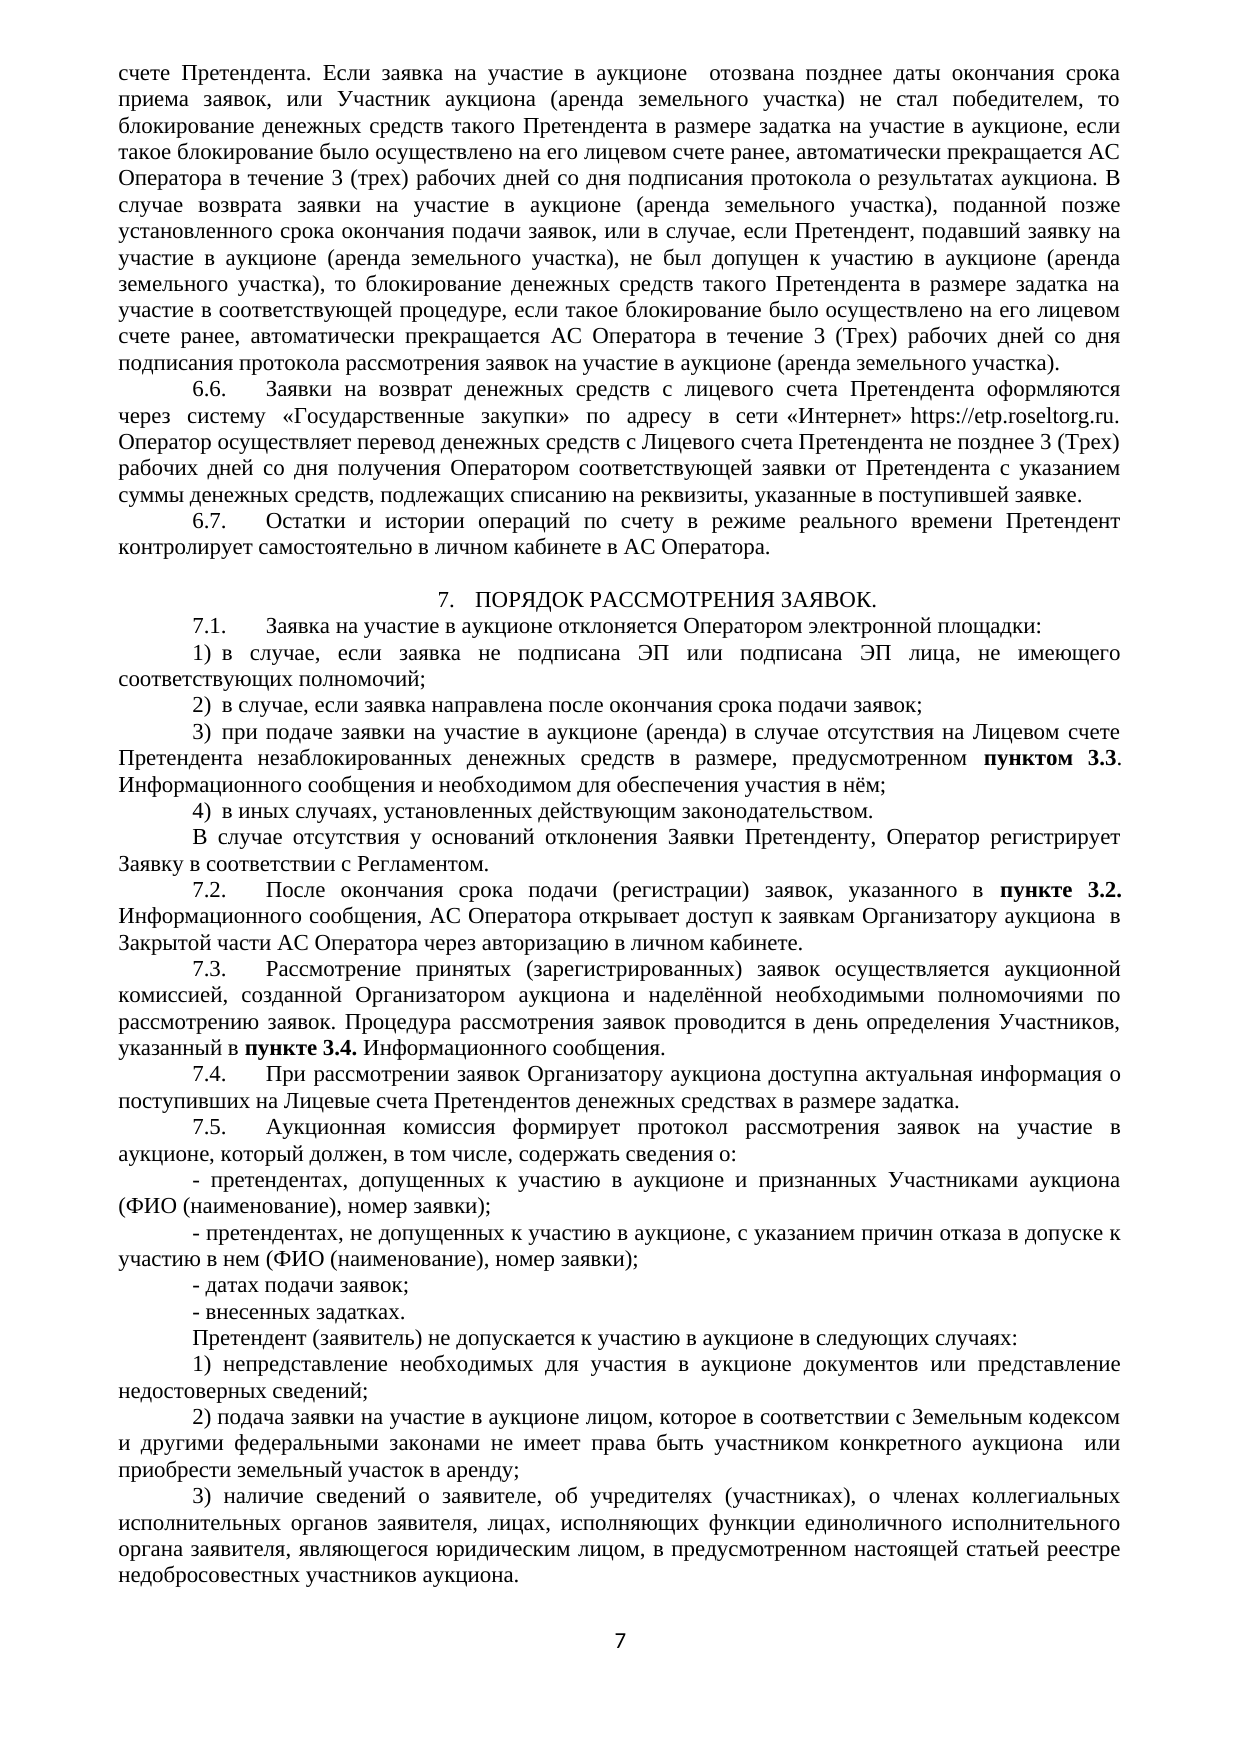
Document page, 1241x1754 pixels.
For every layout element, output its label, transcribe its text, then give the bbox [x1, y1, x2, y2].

list при подаче заявки на участие в аукционе (аренда) в случае отсутствия на Лицевом счете Претендента незаблокированных денежных средств в размере, предусмотренном пунктом 3.3. Информационного сообщения и необходимом для обеспечения участия в нём; [118, 718, 1122, 797]
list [118, 59, 1122, 375]
list Аукционная комиссия формирует протокол рассмотрения заявок на участие в аукционе, который должен, в том числе, содержать сведения о: [118, 1113, 1122, 1166]
list После окончания срока подачи (регистрации) заявок, указанного в пункте 3.2. Информационного сообщения, АС Оператора открывает доступ к заявкам Организатору аукциона в Закрытой части АС Оператора через авторизацию в личном кабинете. [118, 876, 1122, 955]
list Рассмотрение принятых (зарегистрированных) заявок осуществляется аукционной комиссией, созданной Организатором аукциона и наделённой необходимыми полномочиями по рассмотрению заявок. Процедура рассмотрения заявок проводится в день определения Участников, указанный в пункте 3.4. Информационного сообщения. [118, 955, 1122, 1061]
list Претендент (заявитель) не допускается к участию в аукционе в следующих случаях: [118, 1324, 1122, 1350]
list - претендентах, допущенных к участию в аукционе и признанных Участниками аукциона (ФИО (наименование), номер заявки); [118, 1166, 1122, 1219]
text 3) наличие сведений о заявителе, об учредителях (участниках), о членах коллегиальных исполнительных органов заявителя, лицах, исполняющих функции единоличного исполнительного органа заявителя, являющегося юридическим лицом, в предусмотренном настоящей статьей реестре недобросовестных участников аукциона. [118, 1482, 1122, 1588]
list в случае, если заявка не подписана ЭП или подписана ЭП лица, не имеющего соответствующих полномочий; [118, 639, 1122, 692]
list - претендентах, не допущенных к участию в аукционе, с указанием причин отказа в допуске к участию в нем (ФИО (наименование), номер заявки); [118, 1219, 1122, 1271]
list в случае, если заявка направлена после окончания срока подачи заявок; [118, 692, 1122, 718]
list в иных случаях, установленных действующим законодательством. [141, 797, 1122, 823]
list Заявка на участие в аукционе отклоняется Оператором электронной площадки: [118, 612, 1122, 639]
list Заявки на возврат денежных средств с лицевого счета Претендента оформляются через систему «Государственные закупки» по адресу в сети «Интернет» https://etp.roseltorg.ru. Оператор осуществляет перевод денежных средств с Лицевого счета Претендента не позднее 3 (Трех) рабочих дней со дня получения Оператором соответствующей заявки от Претендента с указанием суммы денежных средств, подлежащих списанию на реквизиты, указанные в поступившей заявке. [118, 375, 1122, 507]
text 1) непредставление необходимых для участия в аукционе документов или представление недостоверных сведений; [118, 1350, 1122, 1403]
text 2) подача заявки на участие в аукционе лицом, которое в соответствии с Земельным кодексом и другими федеральными законами не имеет права быть участником конкретного аукциона или приобрести земельный участок в аренду; [118, 1403, 1122, 1482]
list ПОРЯДОК РАССМОТРЕНИЯ ЗАЯВОК. [192, 586, 1122, 612]
list При рассмотрении заявок Организатору аукциона доступна актуальная информация о поступивших на Лицевые счета Претендентов денежных средствах в размере задатка. [118, 1061, 1122, 1113]
list В случае отсутствия у оснований отклонения Заявки Претенденту, Оператор регистрирует Заявку в соответствии с Регламентом. [118, 823, 1122, 876]
list Остатки и истории операций по счету в режиме реального времени Претендент контролирует самостоятельно в личном кабинете в АС Оператора. [118, 507, 1122, 560]
list - датах подачи заявок; [118, 1271, 1122, 1298]
list - внесенных задатках. [118, 1298, 1122, 1324]
